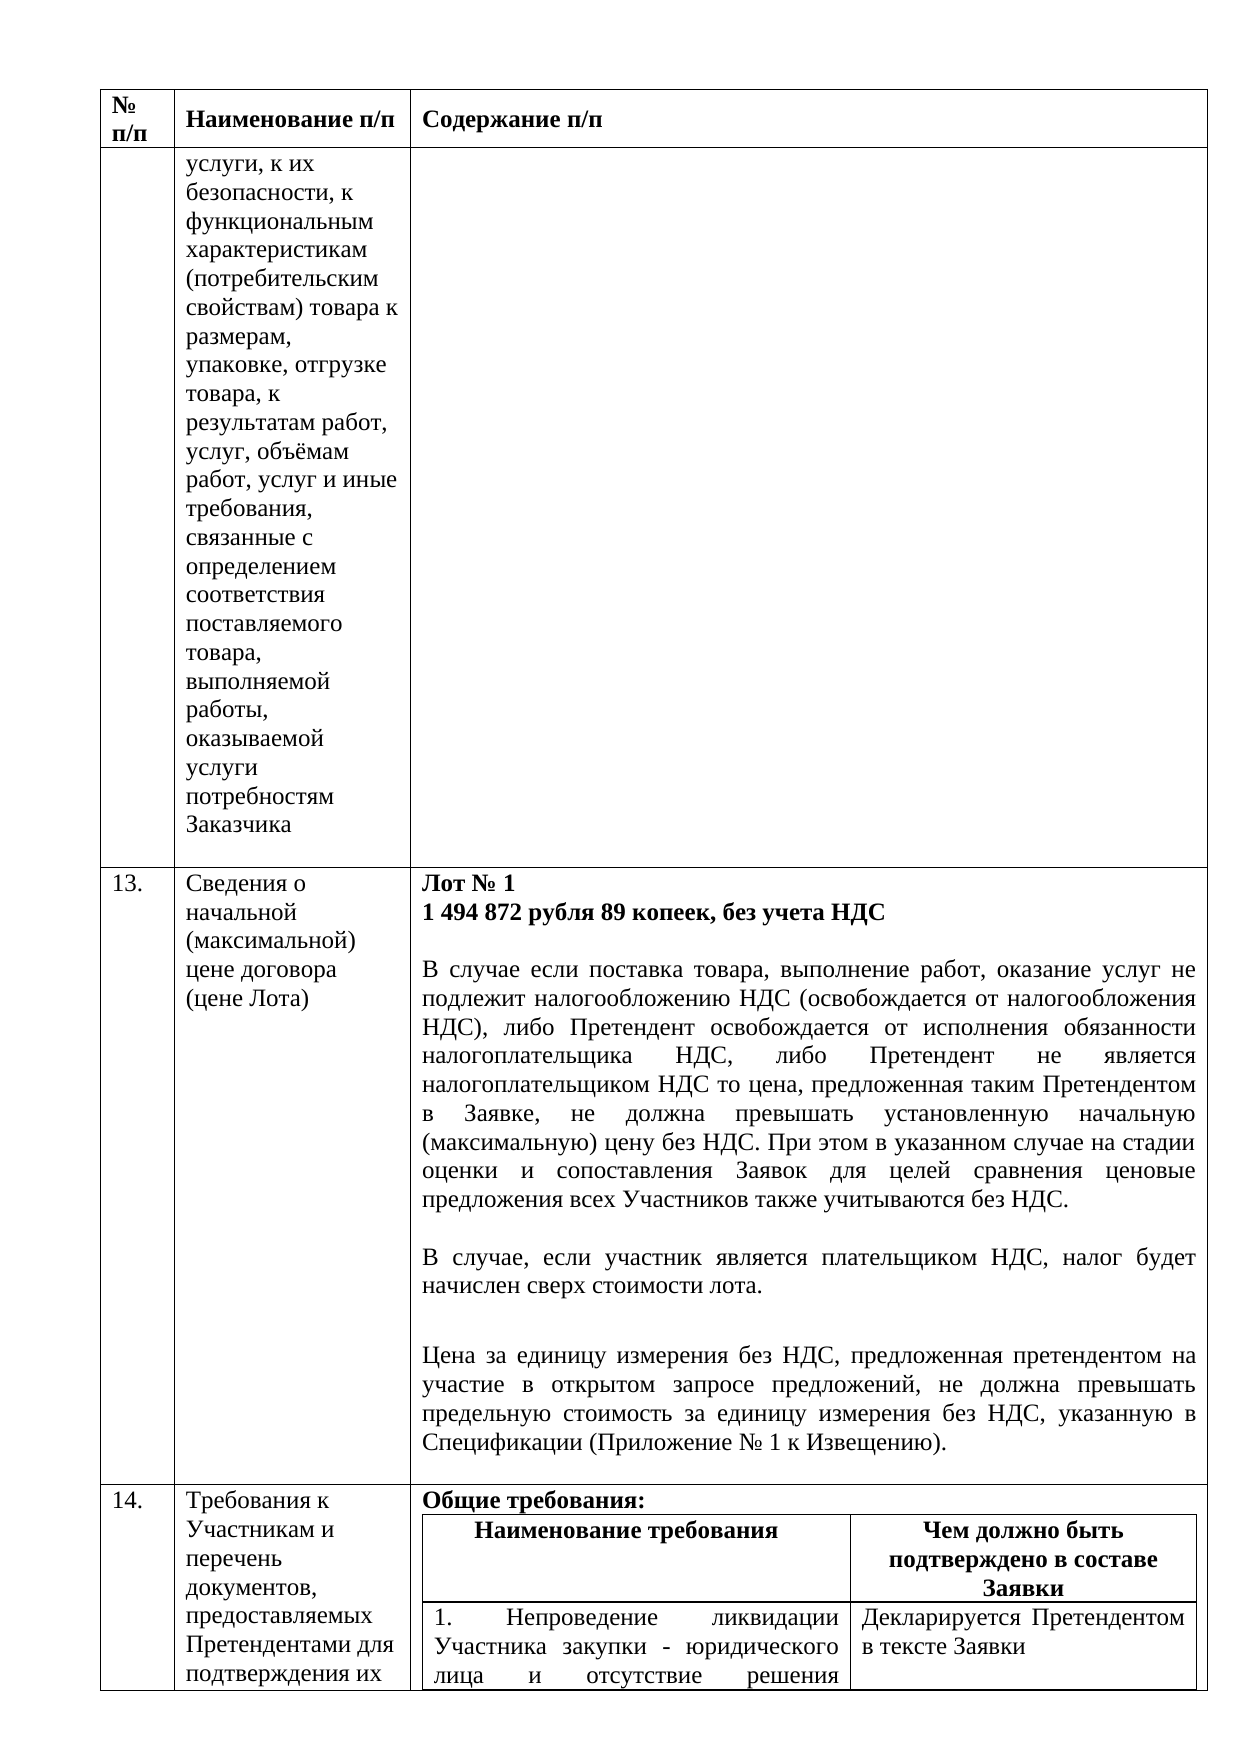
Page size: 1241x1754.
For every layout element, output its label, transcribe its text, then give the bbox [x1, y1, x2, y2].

table_header Наименование п/п [175, 90, 410, 147]
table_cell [175, 1485, 410, 1690]
table_cell Лот № 1 1 494 872 рубля 89 копеек, без учета НДС В случае если поставка товара, выполнение работ, оказание услуг не подлежит налогообложению НДС (освобождается от налогообложения НДС), либо Претендент освобождается от исполнения обязанности налогоплательщика НДС, либо Претендент не является налогоплательщиком НДС то цена, предложенная таким Претендентом в Заявке, не должна превышать установленную начальную (максимальную) цену без НДС. При этом в указанном случае на стадии оценки и сопоставления Заявок для целей сравнения ценовые предложения всех Участников также учитываются без НДС. В случае, если участник является плательщиком НДС, налог будет начислен сверх стоимости лота. Цена за единицу измерения без НДС, предложенная претендентом на участие в открытом запросе предложений, не должна превышать предельную стоимость за единицу измерения без НДС, указанную в Спецификации (Приложение № 1 к Извещению). [411, 868, 1207, 1484]
table_cell [101, 1485, 174, 1690]
table_cell [101, 148, 174, 867]
table_cell [101, 868, 174, 1484]
table_header Содержание п/п [411, 90, 1207, 147]
table_cell Сведения о начальной (максимальной) цене договора (цене Лота) [175, 868, 410, 1484]
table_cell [411, 148, 1207, 867]
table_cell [175, 148, 410, 867]
table_header № п/п [101, 90, 174, 147]
table_cell Общие требования: Дополнительные требования: [411, 1485, 1207, 1690]
